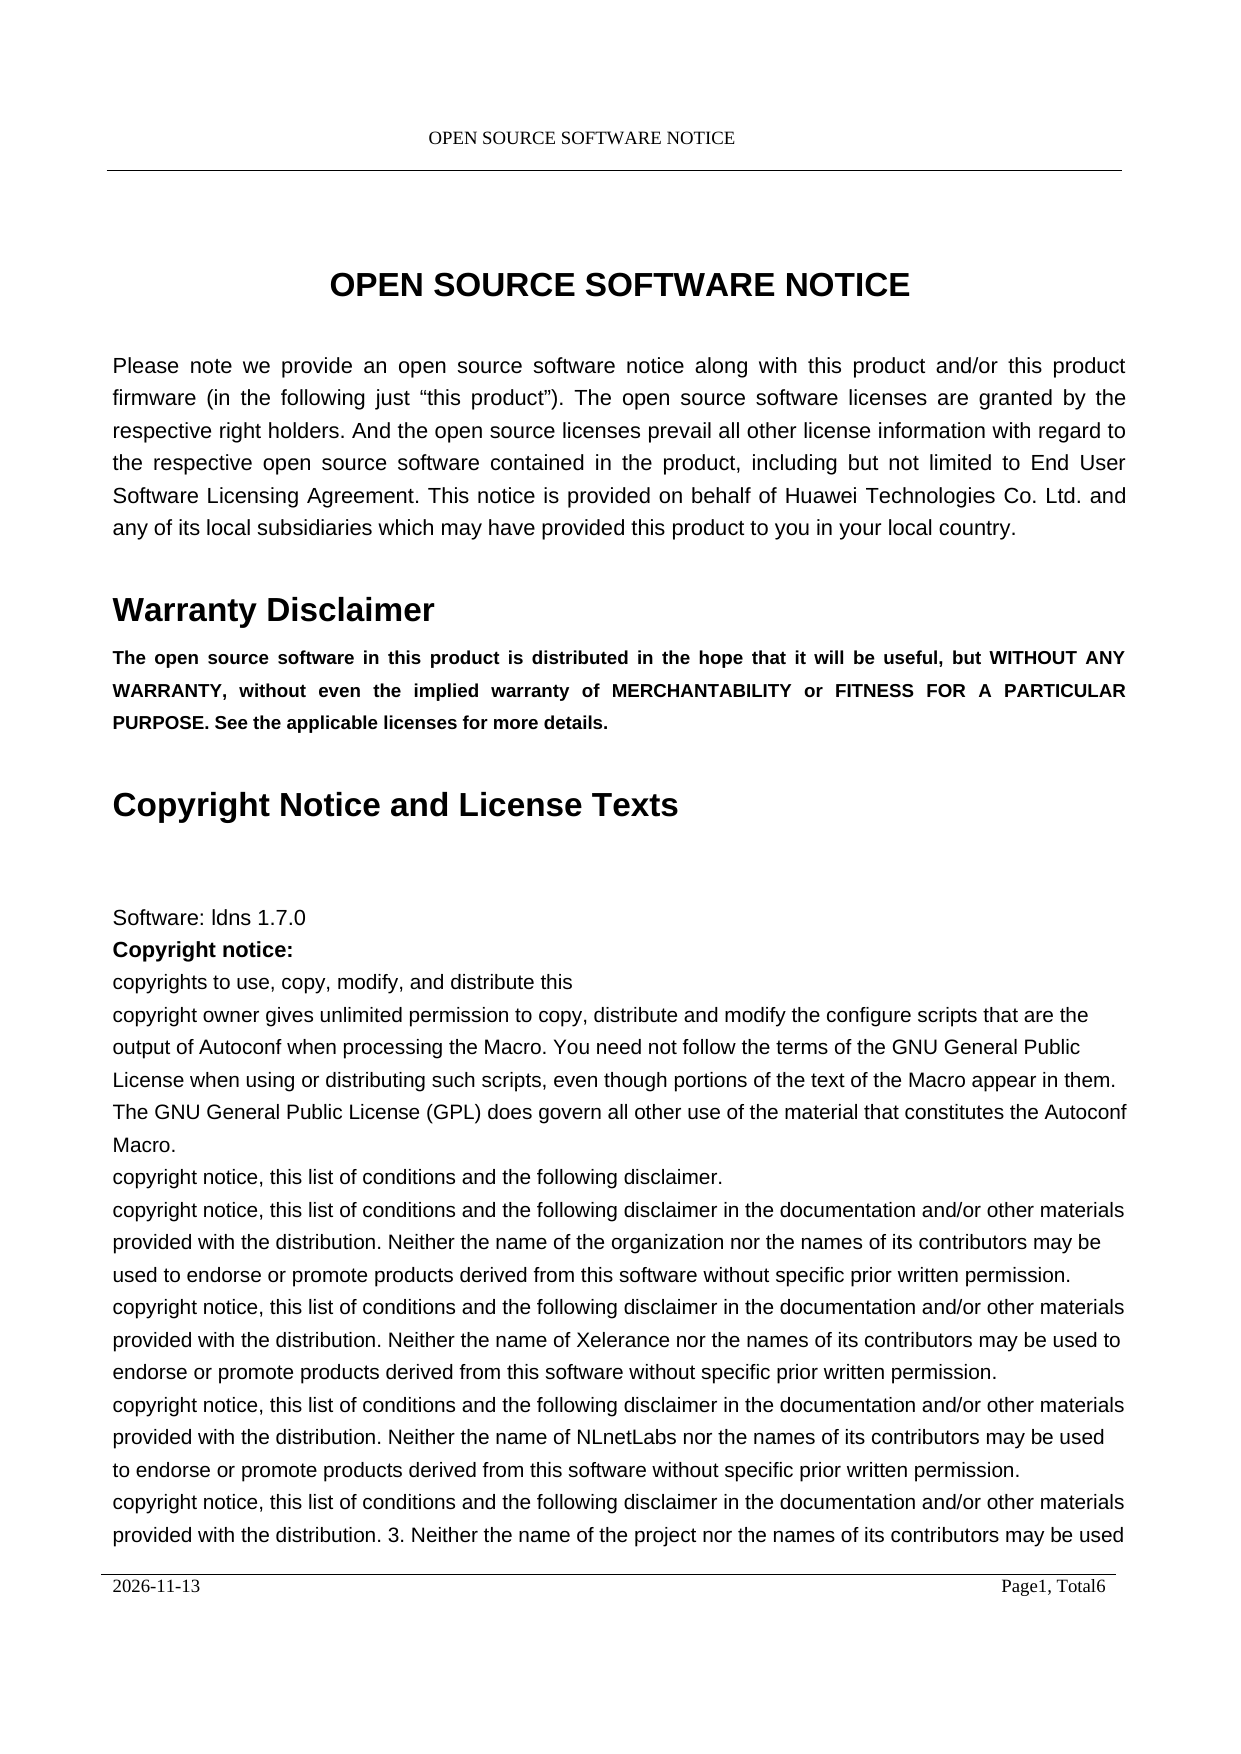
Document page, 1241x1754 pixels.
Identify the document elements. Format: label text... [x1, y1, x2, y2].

text copyrights to use, copy, modify, and distribute this [112, 966, 1128, 998]
text The open source software in this product is distributed in the hope that it will be useful, but WITHOUT ANY WARRANTY, without even the implied warranty of MERCHANTABILITY or FITNESS FOR A PARTICULAR PURPOSE. See the applicable licenses for more details. [112, 641, 1128, 739]
text copyright owner gives unlimited permission to copy, distribute and modify the configure scripts that are the output of Autoconf when processing the Macro. You need not follow the terms of the GNU General Public License when using or distributing such scripts, even though portions of the text of the Macro appear in them. The GNU General Public License (GPL) does govern all other use of the material that constitutes the Autoconf Macro. [112, 998, 1128, 1161]
text copyright notice, this list of conditions and the following disclaimer in the documentation and/or other materials provided with the distribution. Neither the name of Xelerance nor the names of its contributors may be used to endorse or promote products derived from this software without specific prior written permission. [112, 1291, 1128, 1388]
text copyright notice, this list of conditions and the following disclaimer in the documentation and/or other materials provided with the distribution. Neither the name of the organization nor the names of its contributors may be used to endorse or promote products derived from this software without specific prior written permission. [112, 1193, 1128, 1291]
text Software: ldns 1.7.0 [112, 901, 1128, 933]
text copyright notice, this list of conditions and the following disclaimer. [112, 1161, 1128, 1193]
text OPEN SOURCE SOFTWARE NOTICE [112, 251, 1128, 316]
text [112, 1486, 1128, 1551]
text Copyright notice: [112, 933, 1128, 966]
text Copyright Notice and License Texts [112, 771, 1128, 836]
text Please note we provide an open source software notice along with this product and/or this product firmware (in the following just “this product”). The open source software licenses are granted by the respective right holders. And the open source licenses prevail all other license information with regard to the respective open source software contained in the product, including but not limited to End User Software Licensing Agreement. This notice is provided on behalf of Huawei Technologies Co. Ltd. and any of its local subsidiaries which may have provided this product to you in your local country. [112, 349, 1128, 544]
text Warranty Disclaimer [112, 576, 1128, 641]
text copyright notice, this list of conditions and the following disclaimer in the documentation and/or other materials provided with the distribution. Neither the name of NLnetLabs nor the names of its contributors may be used to endorse or promote products derived from this software without specific prior written permission. [112, 1388, 1128, 1486]
